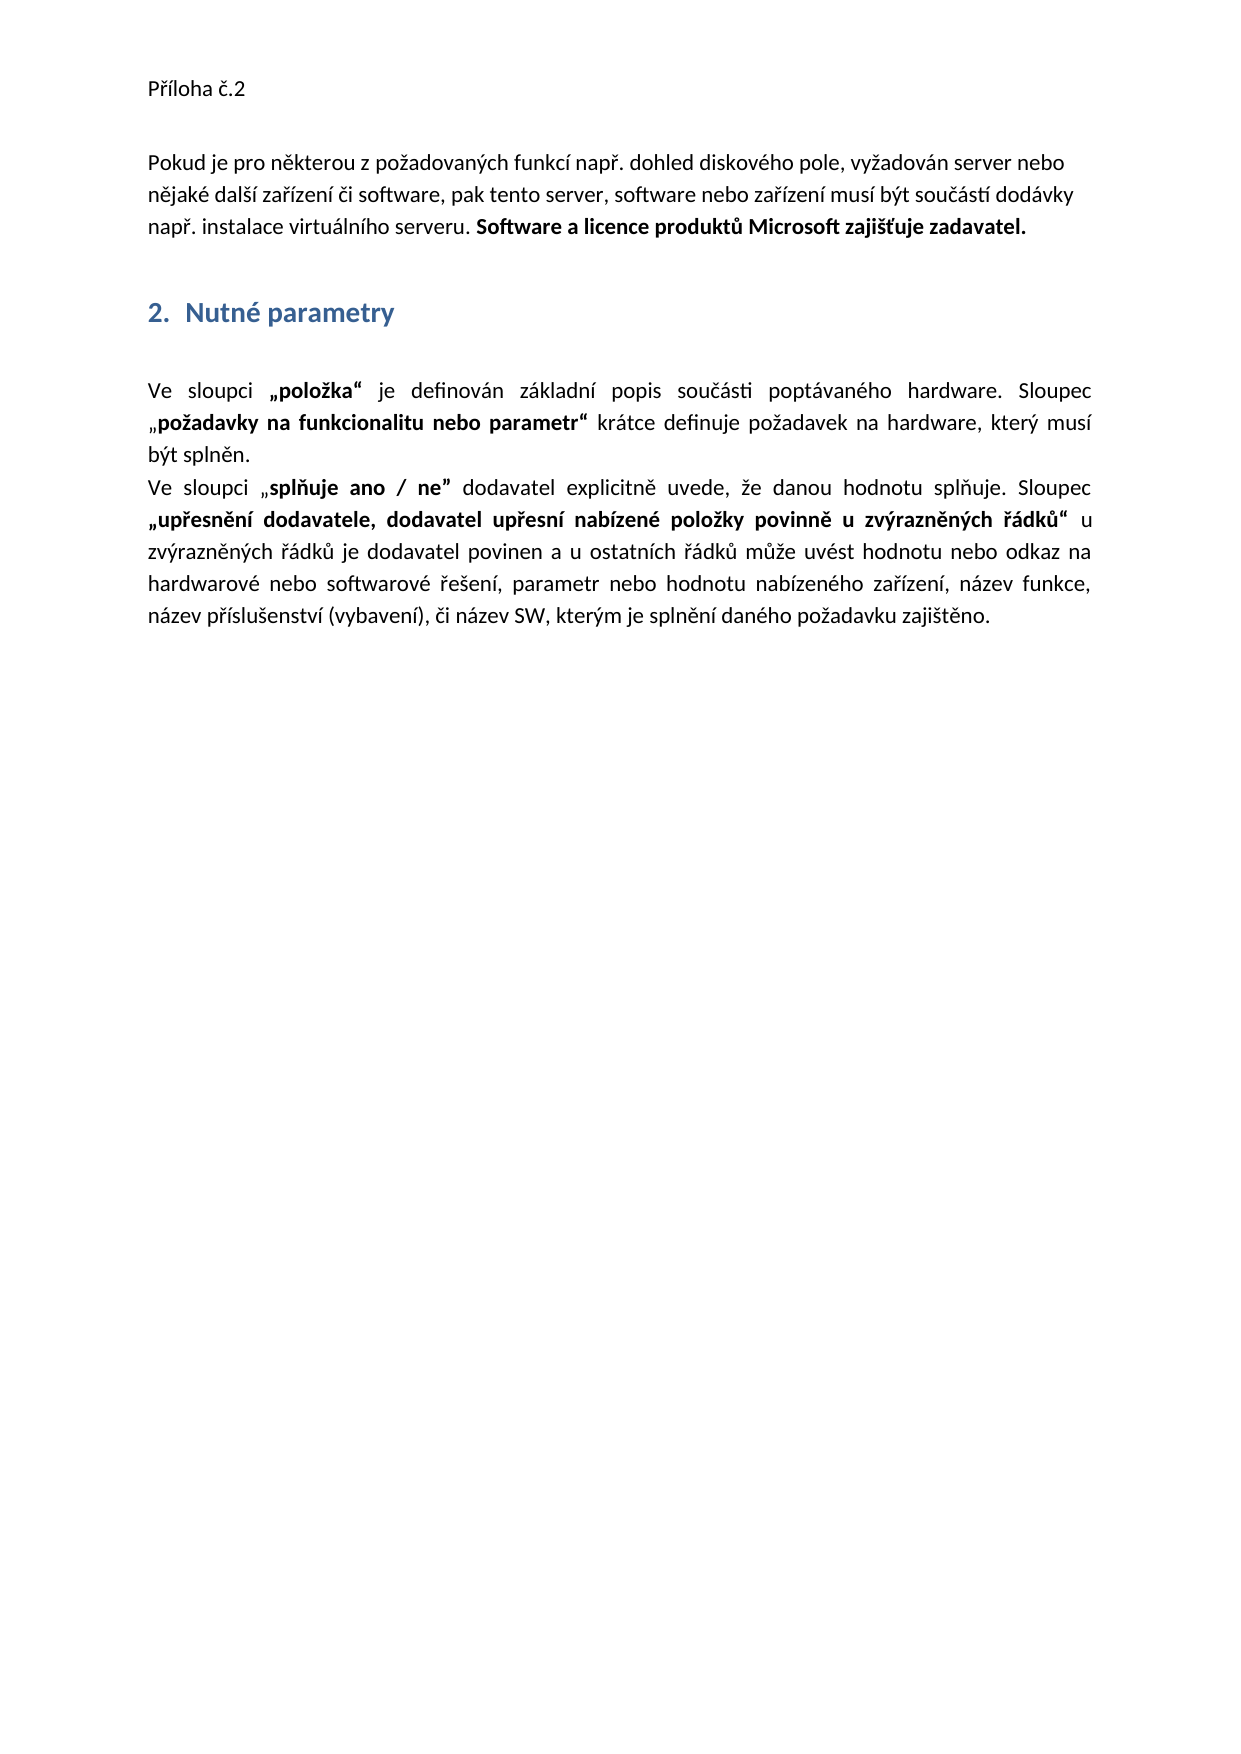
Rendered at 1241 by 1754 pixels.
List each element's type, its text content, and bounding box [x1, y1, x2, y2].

text Ve sloupci „splňuje ano / ne” dodavatel explicitně uvede, že danou hodnotu splňuje. Sloupec „upřesnění dodavatele, dodavatel upřesní nabízené položky povinně u zvýrazněných řádků“ u zvýrazněných řádků je dodavatel povinen a u ostatních řádků může uvést hodnotu nebo odkaz na hardwarové nebo softwarové řešení, parametr nebo hodnotu nabízeného zařízení, název funkce, název příslušenství (vybavení), či název SW, kterým je splnění daného požadavku zajištěno. [148, 473, 1093, 629]
list Nutné parametry [148, 294, 1093, 330]
text Ve sloupci „položka“ je definován základní popis součásti poptávaného hardware. Sloupec „požadavky na funkcionalitu nebo parametr“ krátce definuje požadavek na hardware, který musí být splněn. [148, 376, 1093, 468]
text Pokud je pro některou z požadovaných funkcí např. dohled diskového pole, vyžadován server nebo nějaké další zařízení či software, pak tento server, software nebo zařízení musí být součástí dodávky např. instalace virtuálního serveru. Software a licence produktů Microsoft zajišťuje zadavatel. [148, 148, 1093, 240]
